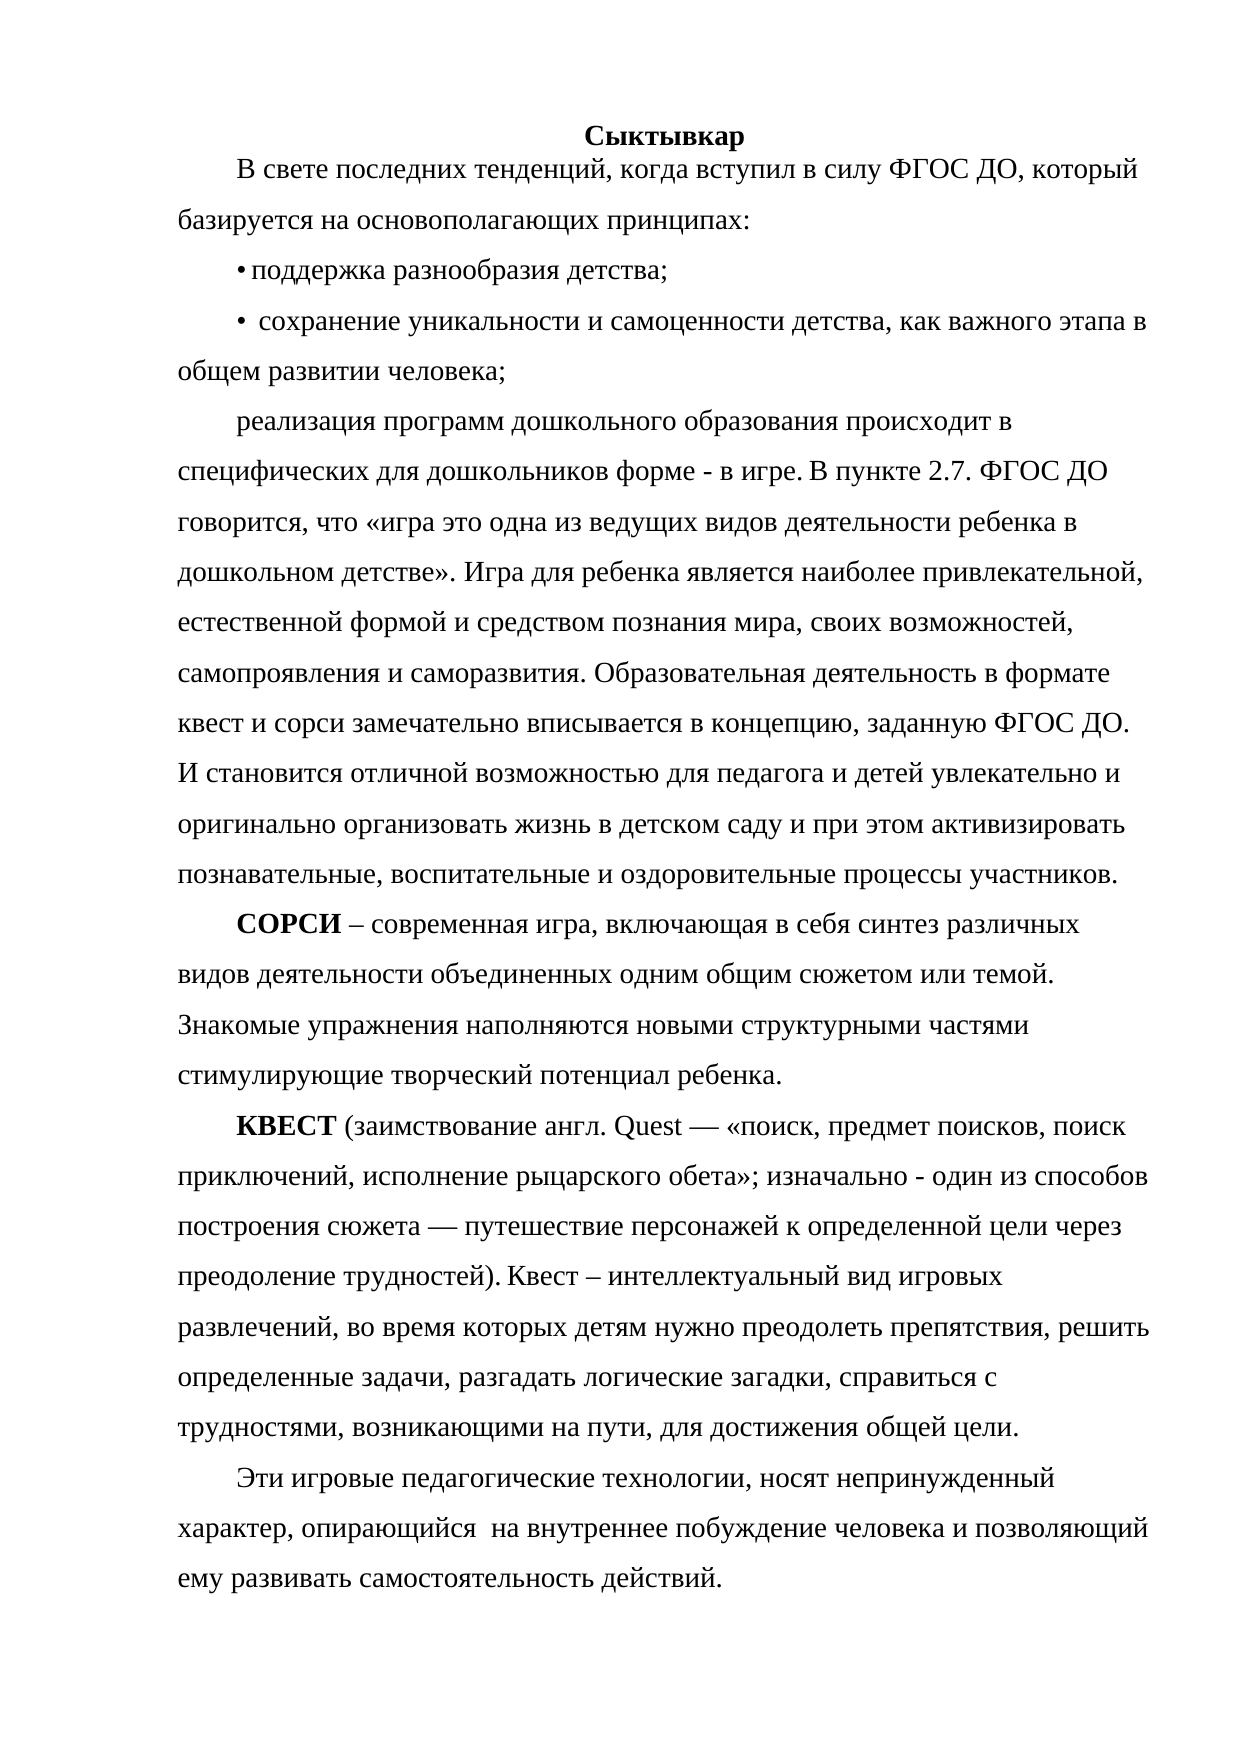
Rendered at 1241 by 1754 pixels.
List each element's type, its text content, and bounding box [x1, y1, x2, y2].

text • поддержка разнообразия детства; [177, 252, 1152, 286]
text реализация программ дошкольного образования происходит в специфических для дошкольников форме - в игре. В пункте 2.7. ФГОС ДО говорится, что «игра это одна из ведущих видов деятельности ребенка в дошкольном детстве». Игра для ребенка является наиболее привлекательной, естественной формой и средством познания мира, своих возможностей, самопроявления и саморазвития. Образовательная деятельность в формате квест и сорси замечательно вписывается в концепцию, заданную ФГОС ДО. И становится отличной возможностью для педагога и детей увлекательно и оригинально организовать жизнь в детском саду и при этом активизировать познавательные, воспитательные и оздоровительные процессы участников. [177, 403, 1152, 889]
text • сохранение уникальности и самоценности детства, как важного этапа в общем развитии человека; [177, 303, 1152, 386]
text Эти игровые педагогические технологии, носят непринужденный характер, опирающийся на внутреннее побуждение человека и позволяющий ему развивать самостоятельность действий. [177, 1460, 1152, 1594]
text СОРСИ – современная игра, включающая в себя синтез различных видов деятельности объединенных одним общим сюжетом или темой. Знакомые упражнения наполняются новыми структурными частями стимулирующие творческий потенциал ребенка. [177, 906, 1152, 1091]
text В свете последних тенденций, когда вступил в силу ФГОС ДО, который базируется на основополагающих принципах: [177, 152, 1152, 236]
text КВЕСТ (заимствование англ. Quest — «поиск, предмет поисков, поиск приключений, исполнение рыцарского обета»; изначально - один из способов построения сюжета — путешествие персонажей к определенной цели через преодоление трудностей). Квест – интеллектуальный вид игровых развлечений, во время которых детям нужно преодолеть препятствия, решить определенные задачи, разгадать логические загадки, справиться с трудностями, возникающими на пути, для достижения общей цели. [177, 1108, 1152, 1443]
text Сыктывкар [177, 118, 1152, 152]
